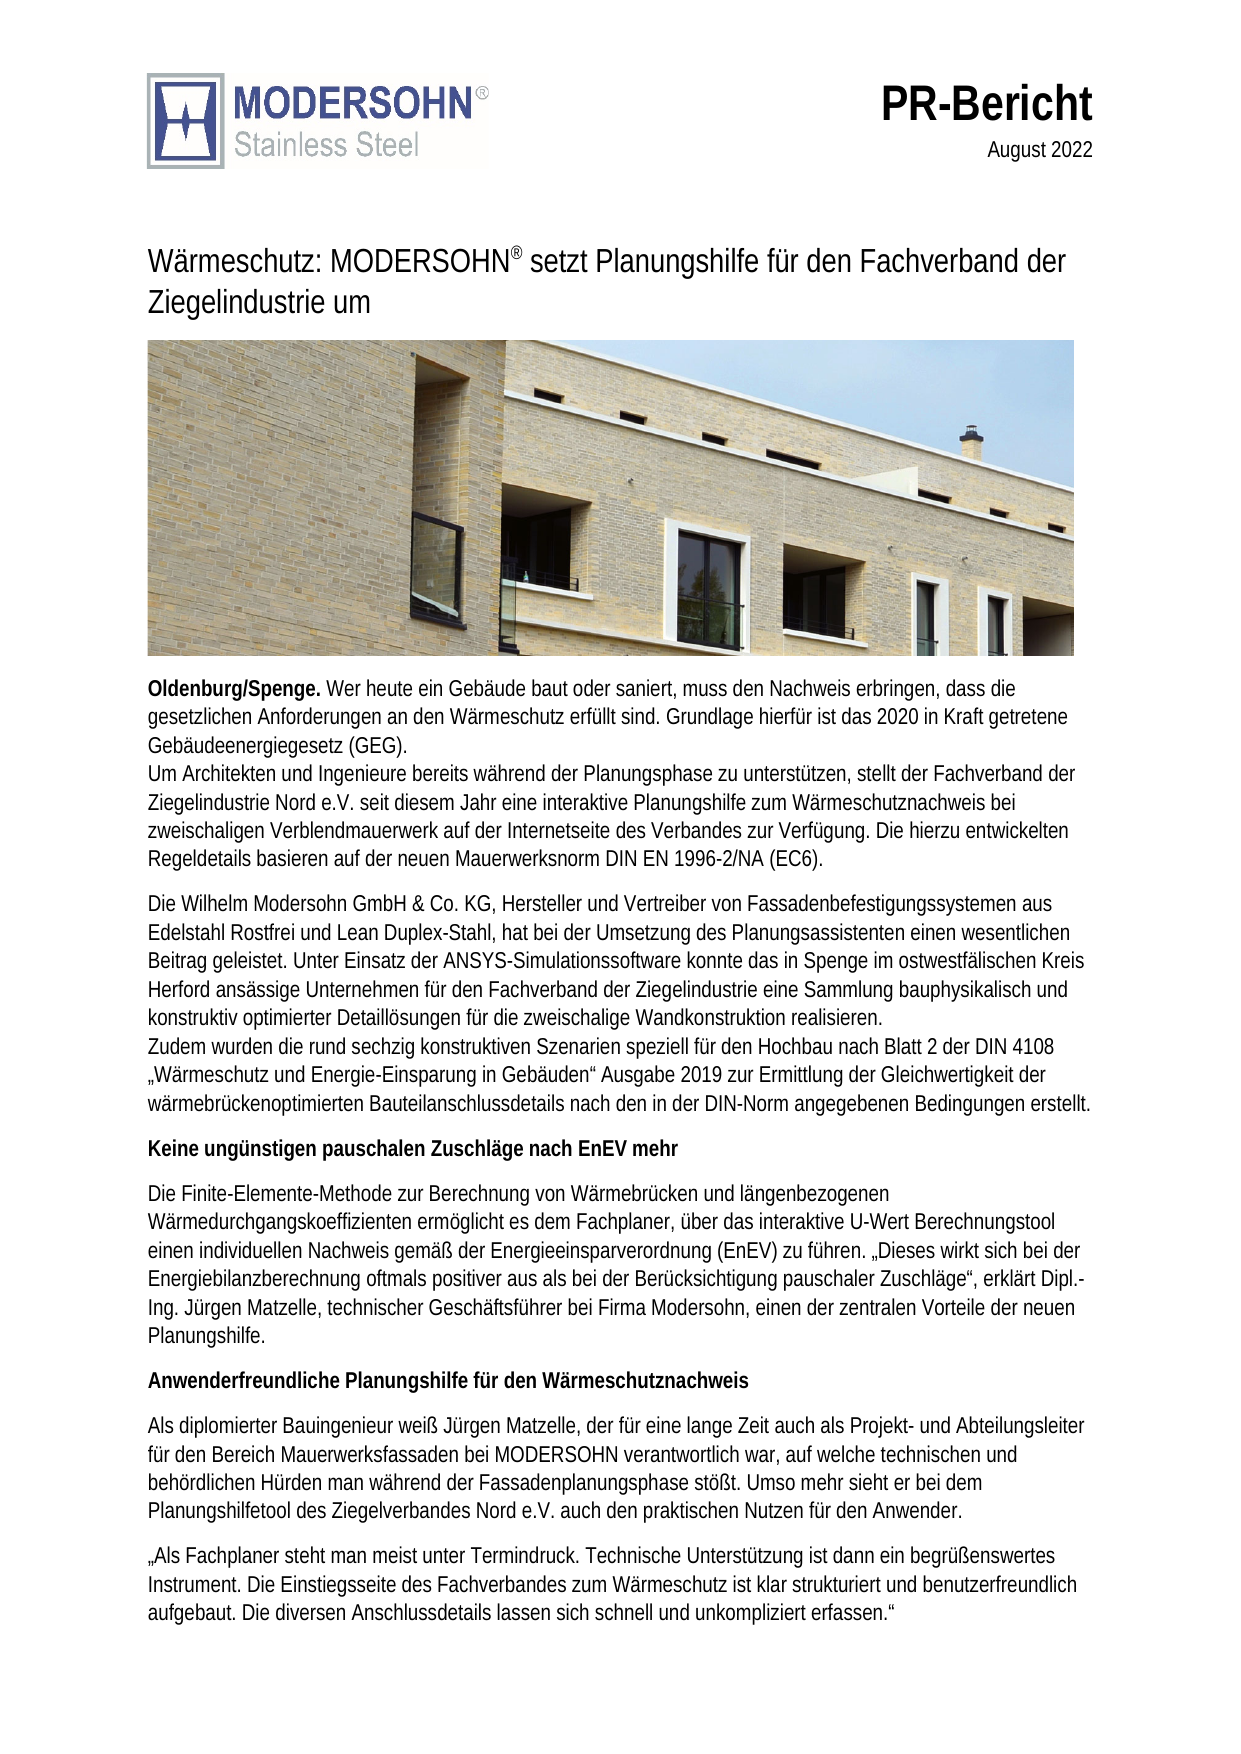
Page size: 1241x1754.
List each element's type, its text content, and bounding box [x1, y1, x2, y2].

text Keine ungünstigen pauschalen Zuschläge nach EnEV mehr [148, 1134, 1093, 1161]
text Anwenderfreundliche Planungshilfe für den Wärmeschutznachweis [148, 1367, 1093, 1393]
text Als diplomierter Bauingenieur weiß Jürgen Matzelle, der für eine lange Zeit auch als Projekt- und Abteilungsleiter für den Bereich Mauerwerksfassaden bei MODERSOHN verantwortlich war, auf welche technischen und behördlichen Hürden man während der Fassadenplanungsphase stößt. Umso mehr sieht er bei dem Planungshilfetool des Ziegelverbandes Nord e.V. auch den praktischen Nutzen für den Anwender. [148, 1412, 1093, 1524]
text Die Wilhelm Modersohn GmbH & Co. KG, Hersteller und Vertreiber von Fassadenbefestigungssystemen aus Edelstahl Rostfrei und Lean Duplex-Stahl, hat bei der Umsetzung des Planungsassistenten einen wesentlichen Beitrag geleistet. Unter Einsatz der ANSYS-Simulationssoftware konnte das in Spenge im ostwestfälischen Kreis Herford ansässige Unternehmen für den Fachverband der Ziegelindustrie eine Sammlung bauphysikalisch und konstruktiv optimierter Detaillösungen für die zweischalige Wandkonstruktion realisieren. Zudem wurden die rund sechzig konstruktiven Szenarien speziell für den Hochbau nach Blatt 2 der DIN 4108 „Wärmeschutz und Energie-Einsparung in Gebäuden“ Ausgabe 2019 zur Ermittlung der Gleichwertigkeit der wärmebrückenoptimierten Bauteilanschlussdetails nach den in der DIN-Norm angegebenen Bedingungen erstellt. [148, 890, 1093, 1116]
text „Als Fachplaner steht man meist unter Termindruck. Technische Unterstützung ist dann ein begrüßenswertes Instrument. Die Einstiegsseite des Fachverbandes zum Wärmeschutz ist klar strukturiert und benutzerfreundlich aufgebaut. Die diversen Anschlussdetails lassen sich schnell und unkompliziert erfassen.“ [148, 1542, 1093, 1626]
text Oldenburg/Spenge. Wer heute ein Gebäude baut oder saniert, muss den Nachweis erbringen, dass die gesetzlichen Anforderungen an den Wärmeschutz erfüllt sind. Grundlage hierfür ist das 2020 in Kraft getretene Gebäudeenergiegesetz (GEG). Um Architekten und Ingenieure bereits während der Planungsphase zu unterstützen, stellt der Fachverband der Ziegelindustrie Nord e.V. seit diesem Jahr eine interaktive Planungshilfe zum Wärmeschutznachweis bei zweischaligen Verblendmauerwerk auf der Internetseite des Verbandes zur Verfügung. Die hierzu entwickelten Regeldetails basieren auf der neuen Mauerwerksnorm DIN EN 1996-2/NA (EC6). [148, 675, 1093, 872]
picture [147, 340, 1074, 656]
text Wärmeschutz: MODERSOHN® setzt Planungshilfe für den Fachverband der Ziegelindustrie um [148, 241, 1093, 321]
text Die Finite-Elemente-Methode zur Berechnung von Wärmebrücken und längenbezogenen Wärmedurchgangskoeffizienten ermöglicht es dem Fachplaner, über das interaktive U-Wert Berechnungstool einen individuellen Nachweis gemäß der Energieeinsparverordnung (EnEV) zu führen. „Dieses wirkt sich bei der Energiebilanzberechnung oftmals positiver aus als bei der Berücksichtigung pauschaler Zuschläge“, erklärt Dipl.-Ing. Jürgen Matzelle, technischer Geschäftsführer bei Firma Modersohn, einen der zentralen Vorteile der neuen Planungshilfe. [148, 1180, 1093, 1348]
picture [146, 73, 489, 169]
